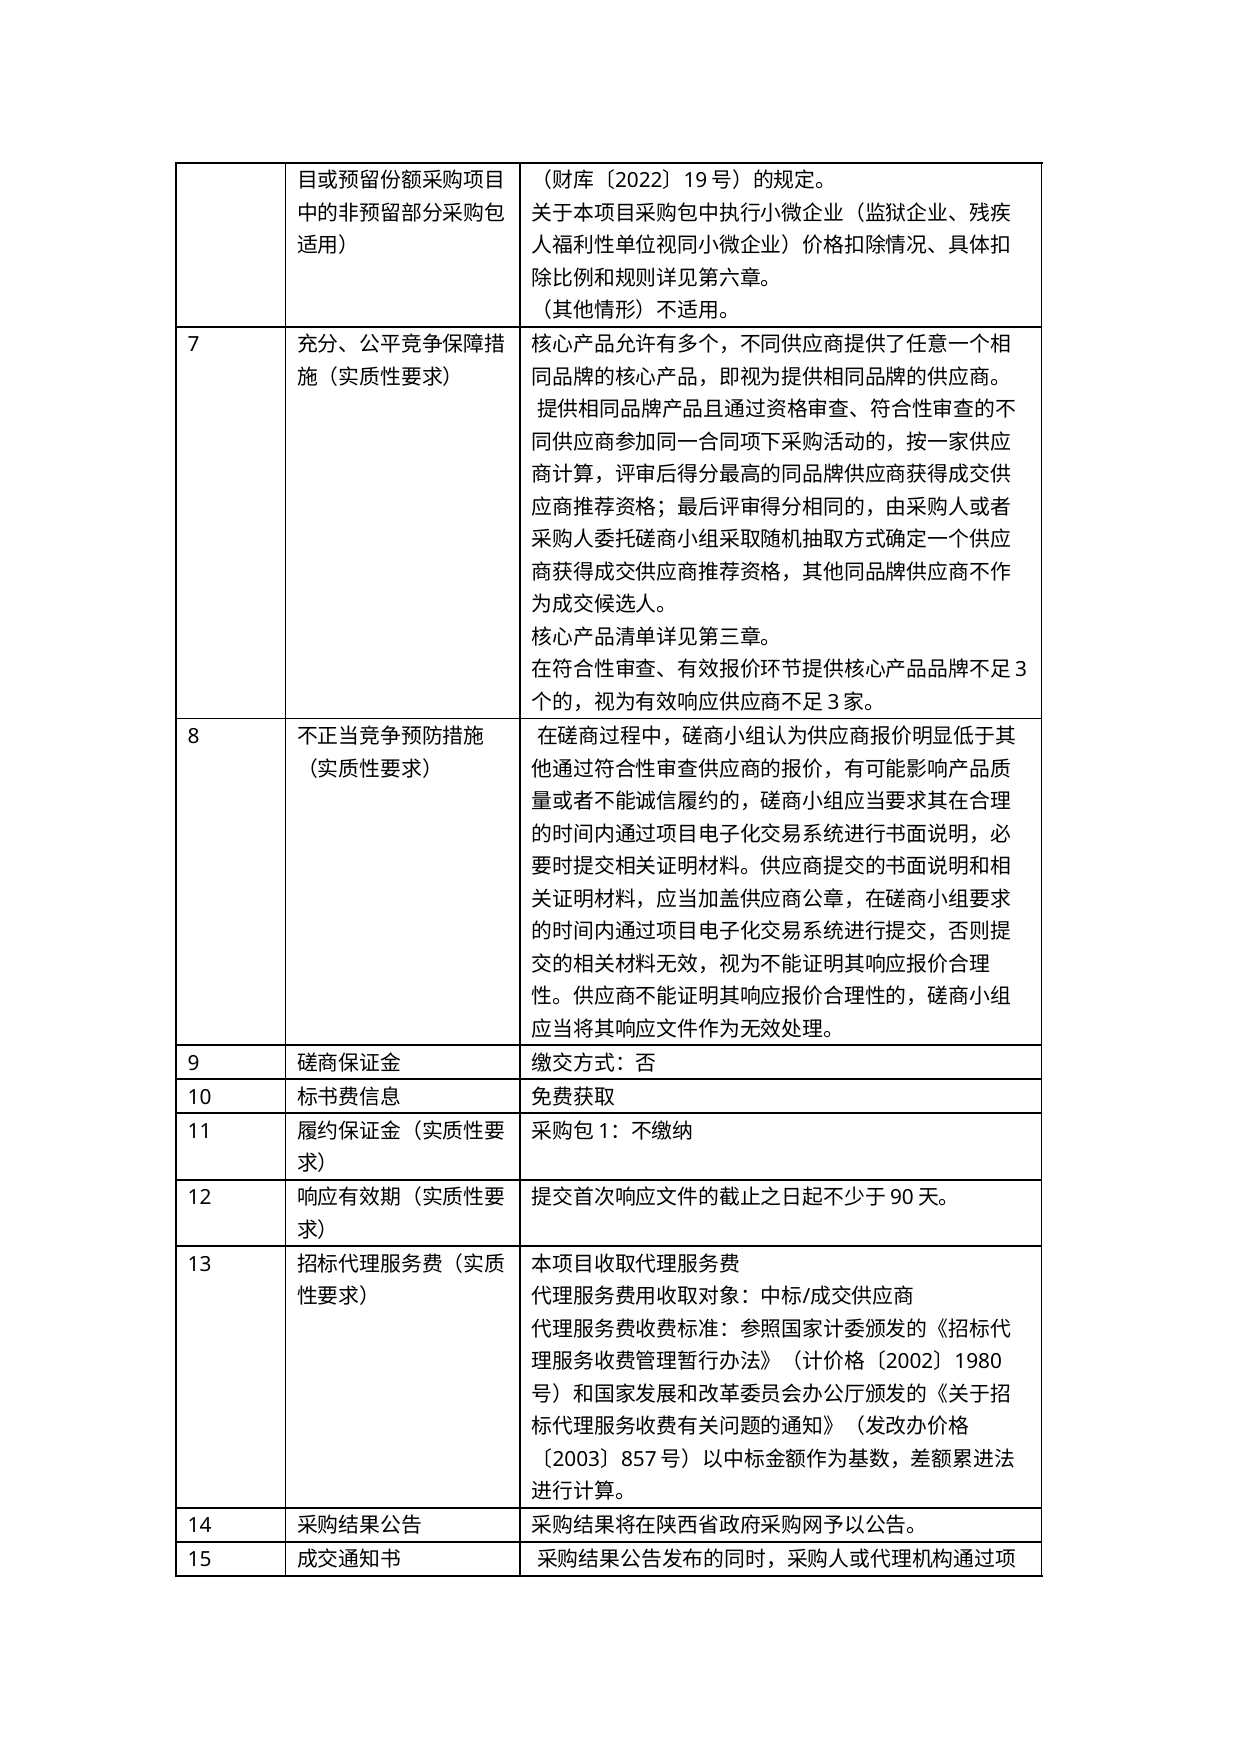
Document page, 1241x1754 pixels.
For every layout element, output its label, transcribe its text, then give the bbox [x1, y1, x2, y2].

table_cell 履约保证金（实质性要求） [286, 1114, 519, 1179]
table_cell 9 [177, 1046, 285, 1078]
table_cell 6 [177, 164, 285, 326]
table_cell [521, 1543, 1041, 1575]
table_cell 15 [177, 1543, 285, 1575]
table_cell 响应有效期（实质性要求） [286, 1181, 519, 1245]
table_cell 在磋商过程中，磋商小组认为供应商报价明显低于其他通过符合性审查供应商的报价，有可能影响产品质量或者不能诚信履约的，磋商小组应当要求其在合理的时间内通过项目电子化交易系统进行书面说明，必要时提交相关证明材料。供应商提交的书面说明和相关证明材料，应当加盖供应商公章，在磋商小组要求的时间内通过项目电子化交易系统进行提交，否则提交的相关材料无效，视为不能证明其响应报价合理性。供应商不能证明其响应报价合理性的，磋商小组应当将其响应文件作为无效处理。 [521, 719, 1041, 1044]
table_cell 提交首次响应文件的截止之日起不少于90天。 [521, 1181, 1041, 1245]
table_cell 采购结果将在陕西省政府采购网予以公告。 [521, 1509, 1041, 1541]
table_cell 充分、公平竞争保障措施（实质性要求） [286, 328, 519, 718]
table_cell 采购包1：不缴纳 [521, 1114, 1041, 1179]
table_cell 招标代理服务费（实质性要求） [286, 1247, 519, 1507]
table_cell 磋商保证金 [286, 1046, 519, 1078]
table_cell 成交通知书 [286, 1543, 519, 1575]
table_cell 采购结果公告 [286, 1509, 519, 1541]
table_cell 不正当竞争预防措施（实质性要求） [286, 719, 519, 1044]
table_cell 核心产品允许有多个，不同供应商提供了任意一个相同品牌的核心产品，即视为提供相同品牌的供应商。 提供相同品牌产品且通过资格审查、符合性审查的不同供应商参加同一合同项下采购活动的，按一家供应商计算，评审后得分最高的同品牌供应商获得成交供应商推荐资格；最后评审得分相同的，由采购人或者采购人委托磋商小组采取随机抽取方式确定一个供应商获得成交供应商推荐资格，其他同品牌供应商不作为成交候选人。 核心产品清单详见第三章。 在符合性审查、有效报价环节提供核心产品品牌不足3个的，视为有效响应供应商不足3家。 [521, 328, 1041, 718]
table_cell 8 [177, 719, 285, 1044]
table_cell 12 [177, 1181, 285, 1245]
table_cell 7 [177, 328, 285, 718]
table_cell 免费获取 [521, 1080, 1041, 1112]
table_cell 13 [177, 1247, 285, 1507]
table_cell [286, 164, 519, 326]
table_cell 11 [177, 1114, 285, 1179]
table_cell 10 [177, 1080, 285, 1112]
table_cell 标书费信息 [286, 1080, 519, 1112]
table_cell 14 [177, 1509, 285, 1541]
table_cell 缴交方式：否 [521, 1046, 1041, 1078]
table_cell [521, 164, 1041, 326]
table_cell 本项目收取代理服务费 代理服务费用收取对象：中标/成交供应商 代理服务费收费标准：参照国家计委颁发的《招标代理服务收费管理暂行办法》（计价格〔2002〕1980号）和国家发展和改革委员会办公厅颁发的《关于招标代理服务收费有关问题的通知》（发改办价格〔2003〕857号）以中标金额作为基数，差额累进法进行计算。 [521, 1247, 1041, 1507]
